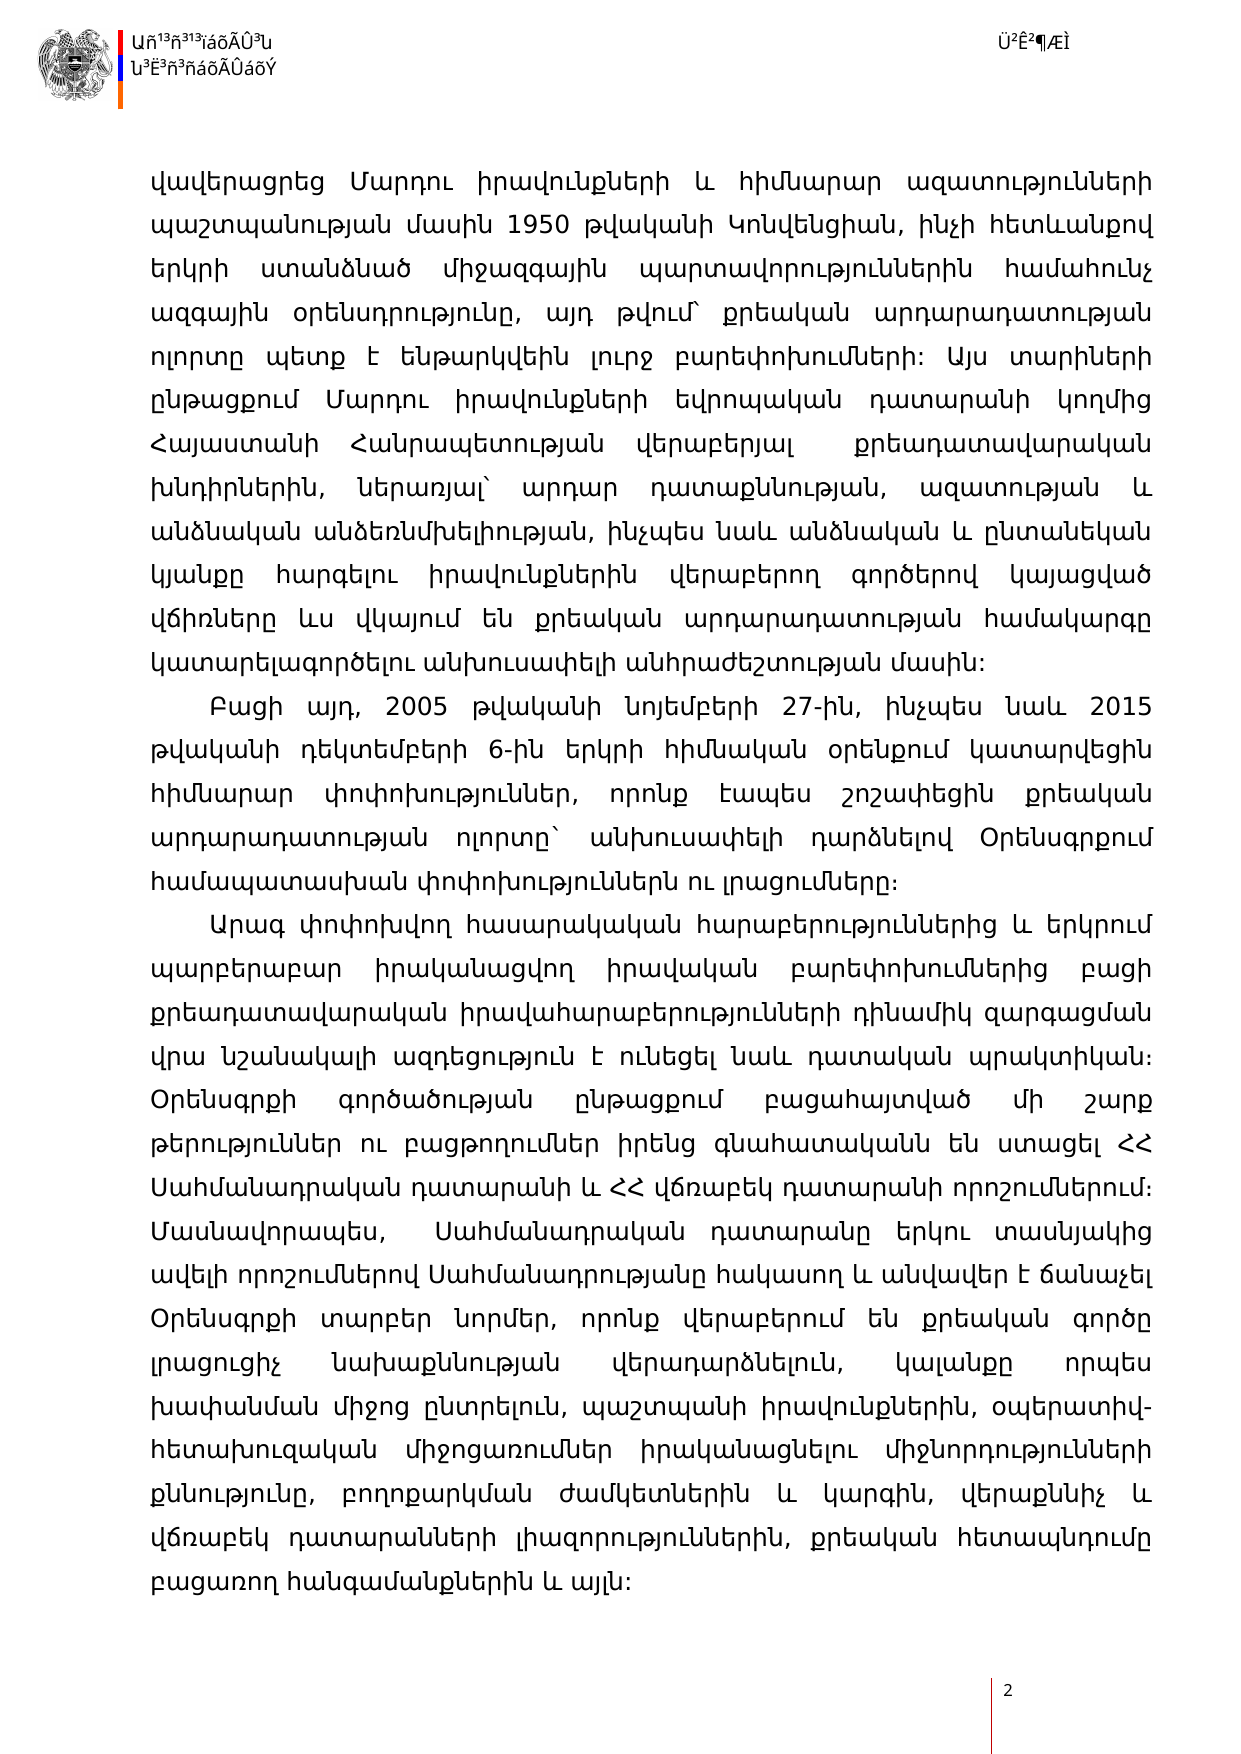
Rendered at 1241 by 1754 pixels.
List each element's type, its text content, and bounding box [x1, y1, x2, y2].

picture [37, 28, 113, 101]
text Արագ փոփոխվող հասարակական հարաբերություններից և երկրում պարբերաբար իրականացվող իրավական բարեփոխումներից բացի քրեադատավարական իրավահարաբերությունների դինամիկ զարգացման վրա նշանակալի ազդեցություն է ունեցել նաև դատական պրակտիկան։ Օրենսգրքի գործածության ընթացքում բացահայտված մի շարք թերություններ ու բացթողումներ իրենց գնահատականն են ստացել ՀՀ Սահմանադրական դատարանի և ՀՀ վճռաբեկ դատարանի որոշումներում։ Մասնավորապես, Սահմանադրական դատարանը երկու տասնյակից ավելի որոշումներով Սահմանադրությանը հակասող և անվավեր է ճանաչել Օրենսգրքի տարբեր նորմեր, որոնք վերաբերում են քրեական գործը լրացուցիչ նախաքննության վերադարձնելուն, կալանքը որպես խափանման միջոց ընտրելուն, պաշտպանի իրավունքներին, օպերատիվ-հետախուզական միջոցառումներ իրականացնելու միջնորդությունների քննությունը, բողոքարկման ժամկետներին և կարգին, վերաքննիչ և վճռաբեկ դատարանների լիազորություններին, քրեական հետապնդումը բացառող հանգամանքներին և այլն: [150, 911, 1153, 1596]
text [150, 167, 1153, 677]
text Բացի այդ, 2005 թվականի նոյեմբերի 27-ին, ինչպես նաև 2015 թվականի դեկտեմբերի 6-ին երկրի հիմնական օրենքում կատարվեցին հիմնարար փոփոխություններ, որոնք էապես շոշափեցին քրեական արդարադատության ոլորտը` անխուսափելի դարձնելով Օրենսգրքում համապատասխան փոփոխություններն ու լրացումները։ [150, 692, 1153, 896]
